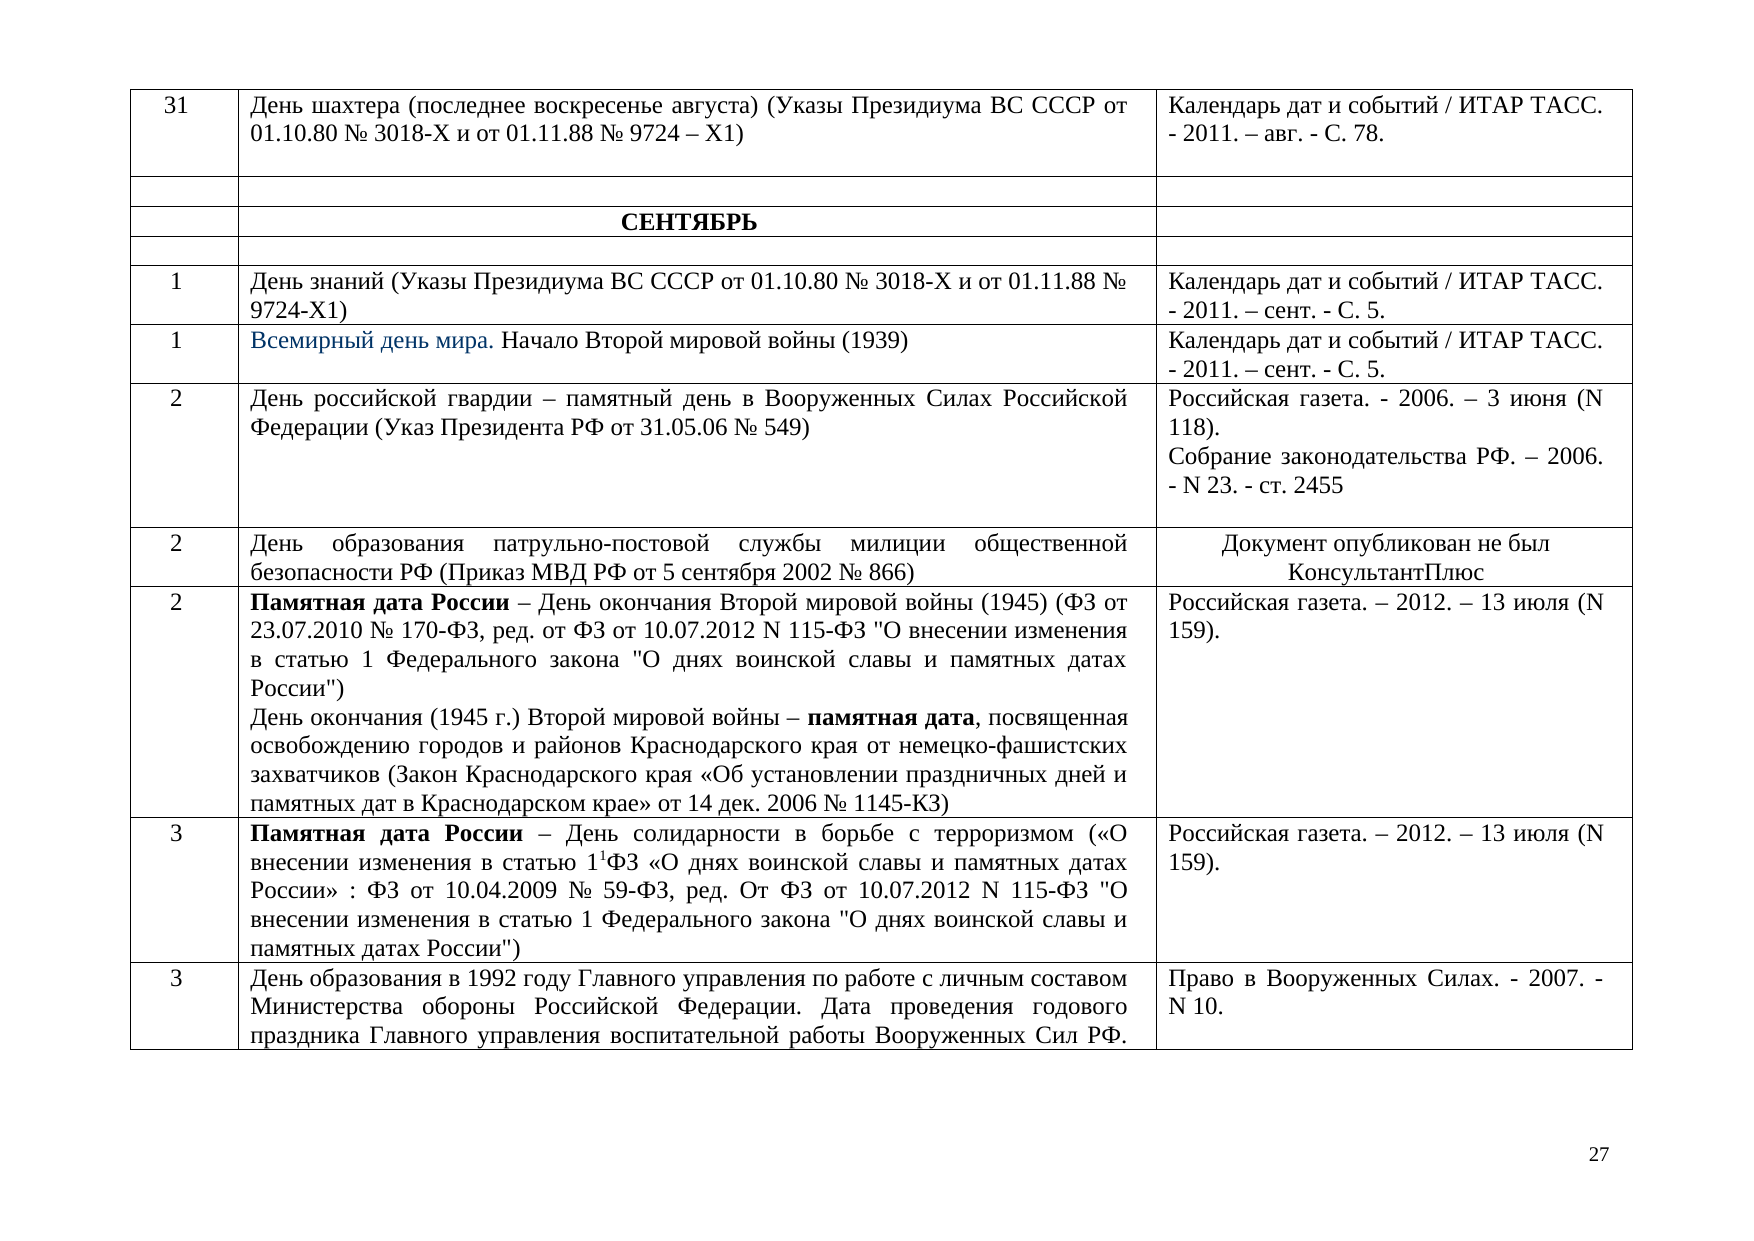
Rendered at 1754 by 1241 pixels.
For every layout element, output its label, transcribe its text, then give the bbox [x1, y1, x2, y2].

table_cell 2 [131, 384, 238, 527]
table_cell Документ опубликован не был КонсультантПлюс [1157, 528, 1632, 586]
table_cell [239, 237, 1156, 265]
table_cell Календарь дат и событий / ИТАР ТАСС. - 2011. – авг. - С. 78. [1157, 90, 1632, 176]
table_cell [1157, 177, 1632, 206]
table_cell Российская газета. – 2012. – 13 июля (N 159). [1157, 818, 1632, 962]
table_cell [131, 237, 238, 265]
table_cell Памятная дата России – День окончания Второй мировой войны (1945) (ФЗ от 23.07.2010 № 170-ФЗ, ред. от ФЗ от 10.07.2012 N 115-ФЗ "О внесении изменения в статью 1 Федерального закона "О днях воинской славы и памятных датах России") День окончания (1945 г.) Второй мировой войны – памятная дата, посвященная освобождению городов и районов Краснодарского края от немецко-фашистских захватчиков (Закон Краснодарского края «Об установлении праздничных дней и памятных дат в Краснодарском крае» от 14 дек. 2006 № 1145-КЗ) [239, 587, 1156, 817]
table_cell СЕНТЯБРЬ [239, 207, 1156, 236]
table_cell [1157, 963, 1632, 1049]
table_cell 31 [131, 90, 238, 176]
table_cell День образования патрульно-постовой службы милиции общественной безопасности РФ (Приказ МВД РФ от 5 сентября 2002 № 866) [239, 528, 1156, 586]
table_cell 1 [131, 266, 238, 324]
table_cell 1 [131, 325, 238, 382]
table_cell Российская газета. – 2012. – 13 июля (N 159). [1157, 587, 1632, 817]
table_cell Памятная дата России – День солидарности в борьбе с терроризмом («О внесении изменения в статью 11ФЗ «О днях воинской славы и памятных датах России» : ФЗ от 10.04.2009 № 59-ФЗ, ред. От ФЗ от 10.07.2012 N 115-ФЗ "О внесении изменения в статью 1 Федерального закона "О днях воинской славы и памятных датах России") [239, 818, 1156, 962]
table_cell [131, 207, 238, 236]
table_cell [239, 177, 1156, 206]
table_cell 3 [131, 963, 238, 1049]
table_cell 2 [131, 587, 238, 817]
table_cell День российской гвардии – памятный день в Вооруженных Силах Российской Федерации (Указ Президента РФ от 31.05.06 № 549) [239, 384, 1156, 527]
table_cell 3 [131, 818, 238, 962]
table_cell [1157, 207, 1632, 236]
table_cell Календарь дат и событий / ИТАР ТАСС. - 2011. – сент. - С. 5. [1157, 266, 1632, 324]
table_cell [1157, 237, 1632, 265]
table_cell Календарь дат и событий / ИТАР ТАСС. - 2011. – сент. - С. 5. [1157, 325, 1632, 382]
table_cell Всемирный день мира. Начало Второй мировой войны (1939) [239, 325, 1156, 382]
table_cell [239, 963, 1156, 1049]
table_cell День шахтера (последнее воскресенье августа) (Указы Президиума ВС СССР от 01.10.80 № 3018-Х и от 01.11.88 № 9724 – Х1) [239, 90, 1156, 176]
table_cell 2 [131, 528, 238, 586]
table_cell [131, 177, 238, 206]
table_cell День знаний (Указы Президиума ВС СССР от 01.10.80 № 3018-Х и от 01.11.88 № 9724-Х1) [239, 266, 1156, 324]
table_cell Российская газета. - 2006. – 3 июня (N 118). Собрание законодательства РФ. – 2006. - N 23. - ст. 2455 [1157, 384, 1632, 527]
